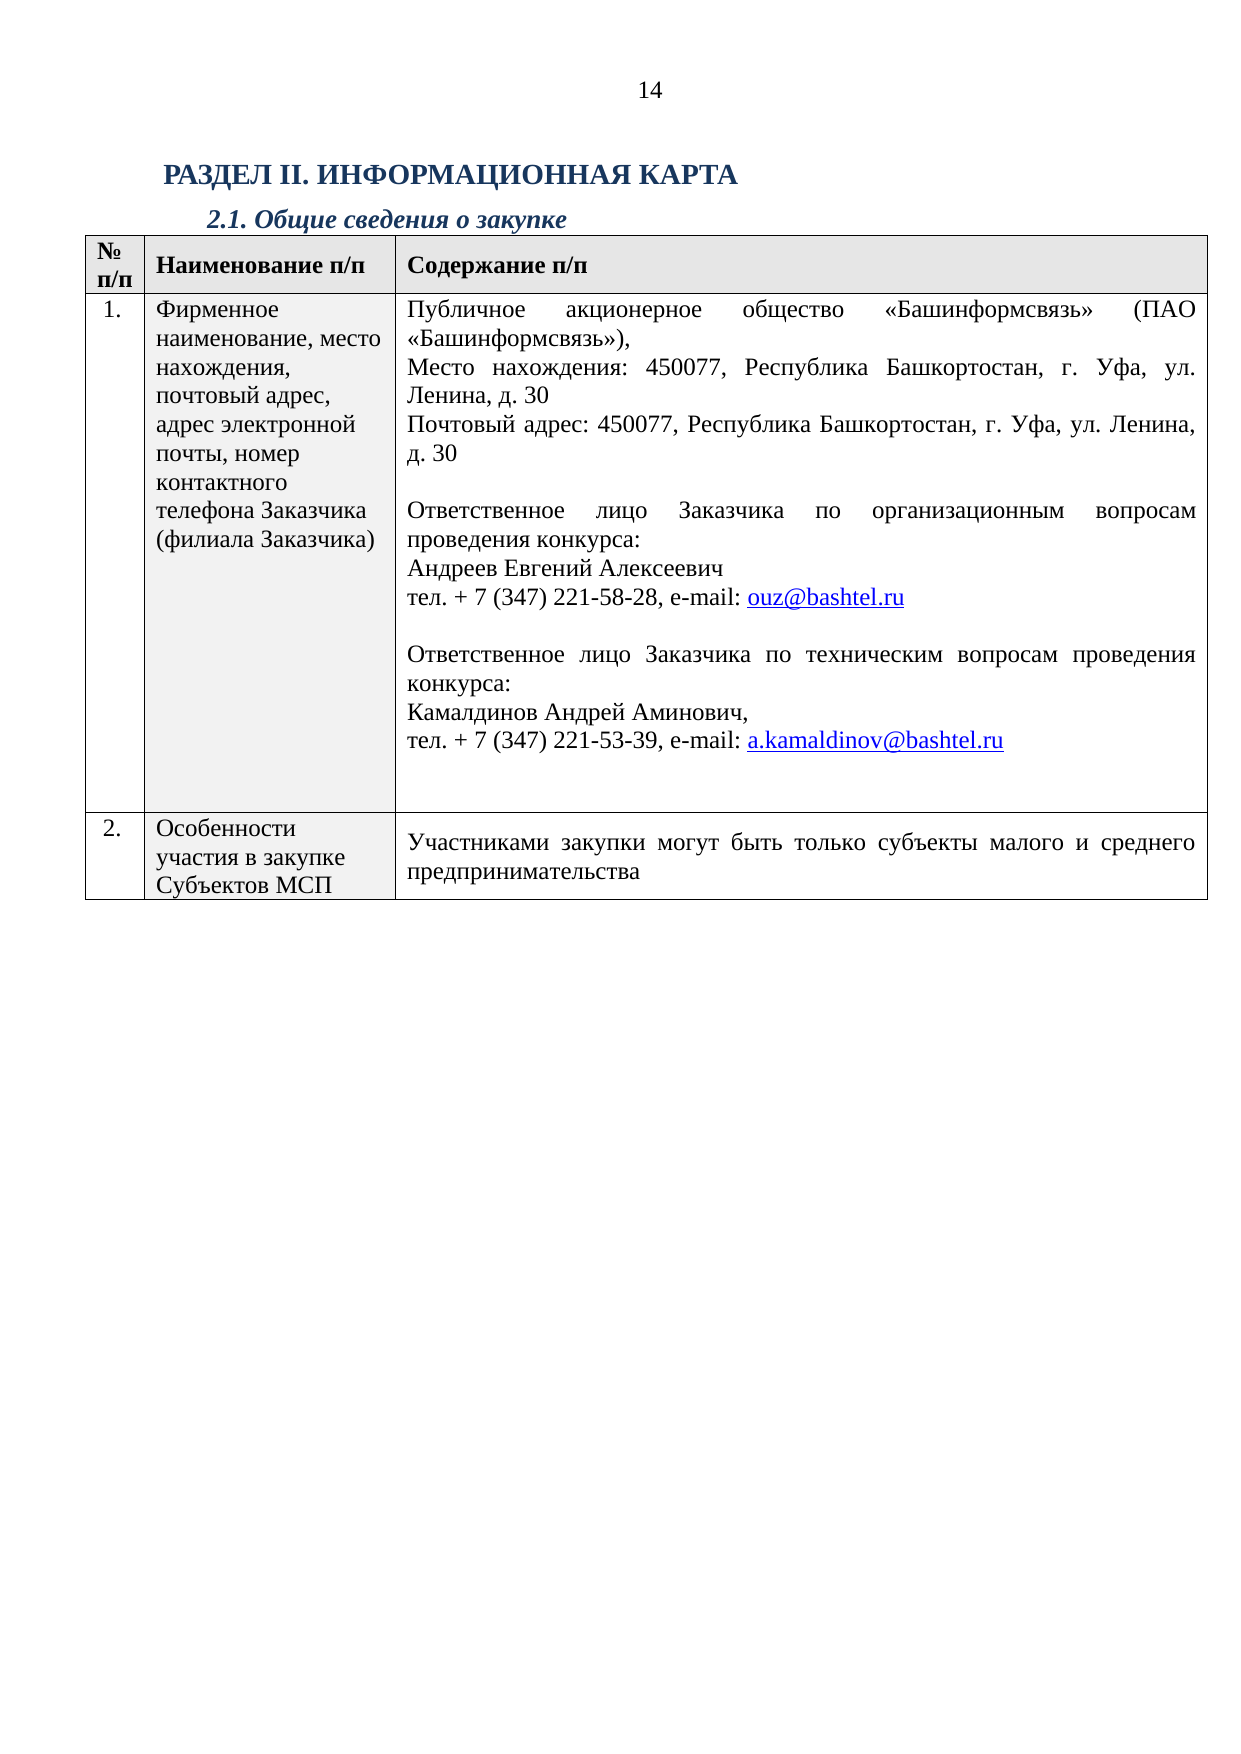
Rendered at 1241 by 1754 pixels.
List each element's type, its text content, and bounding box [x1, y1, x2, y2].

table_cell [86, 294, 144, 812]
table_cell Особенности участия в закупке Субъектов МСП [145, 813, 395, 899]
table_header Наименование п/п [145, 236, 395, 293]
table_cell Участниками закупки могут быть только субъекты малого и среднего предпринимательства [396, 813, 1207, 899]
table_cell [86, 813, 144, 899]
text РАЗДЕЛ II. ИНФОРМАЦИОННАЯ КАРТА [163, 157, 1181, 191]
table_header Содержание п/п [396, 236, 1207, 293]
table_cell Фирменное наименование, место нахождения, почтовый адрес, адрес электронной почты, номер контактного телефона Заказчика (филиала Заказчика) [145, 294, 395, 812]
table_header № п/п [86, 236, 144, 293]
text 2.1. Общие сведения о закупке [207, 203, 1181, 235]
table_cell Публичное акционерное общество «Башинформсвязь» (ПАО «Башинформсвязь»), Место нахождения: 450077, Республика Башкортостан, г. Уфа, ул. Ленина, д. 30 Почтовый адрес: 450077, Республика Башкортостан, г. Уфа, ул. Ленина, д. 30 Ответственное лицо Заказчика по организационным вопросам проведения конкурса: Андреев Евгений Алексеевич тел. + 7 (347) 221-58-28, e-mail: ouz@bashtel.ru Ответственное лицо Заказчика по техническим вопросам проведения конкурса: Камалдинов Андрей Аминович, тел. + 7 (347) 221-53-39, e-mail: a.kamaldinov@bashtel.ru [396, 294, 1207, 812]
